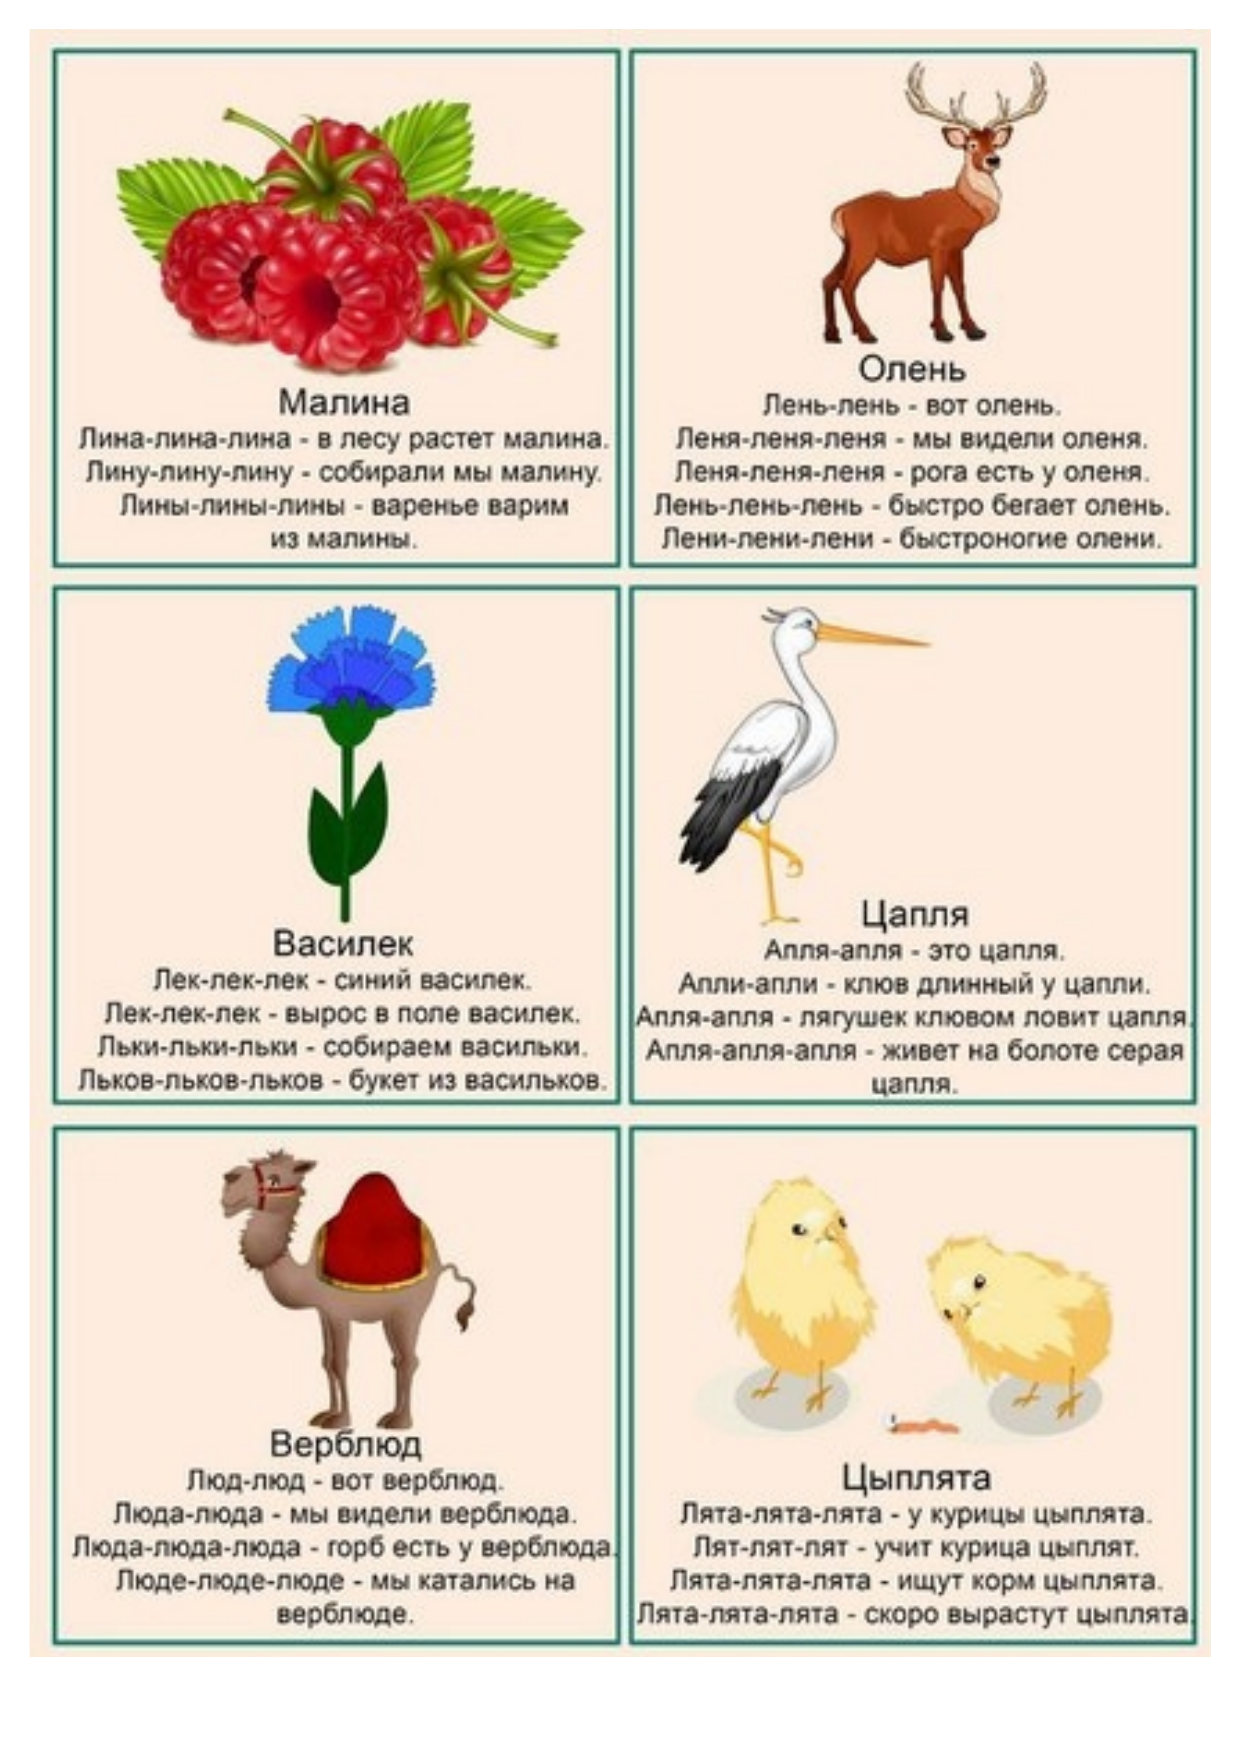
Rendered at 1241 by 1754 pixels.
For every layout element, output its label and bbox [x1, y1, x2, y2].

picture [29, 29, 1211, 1657]
